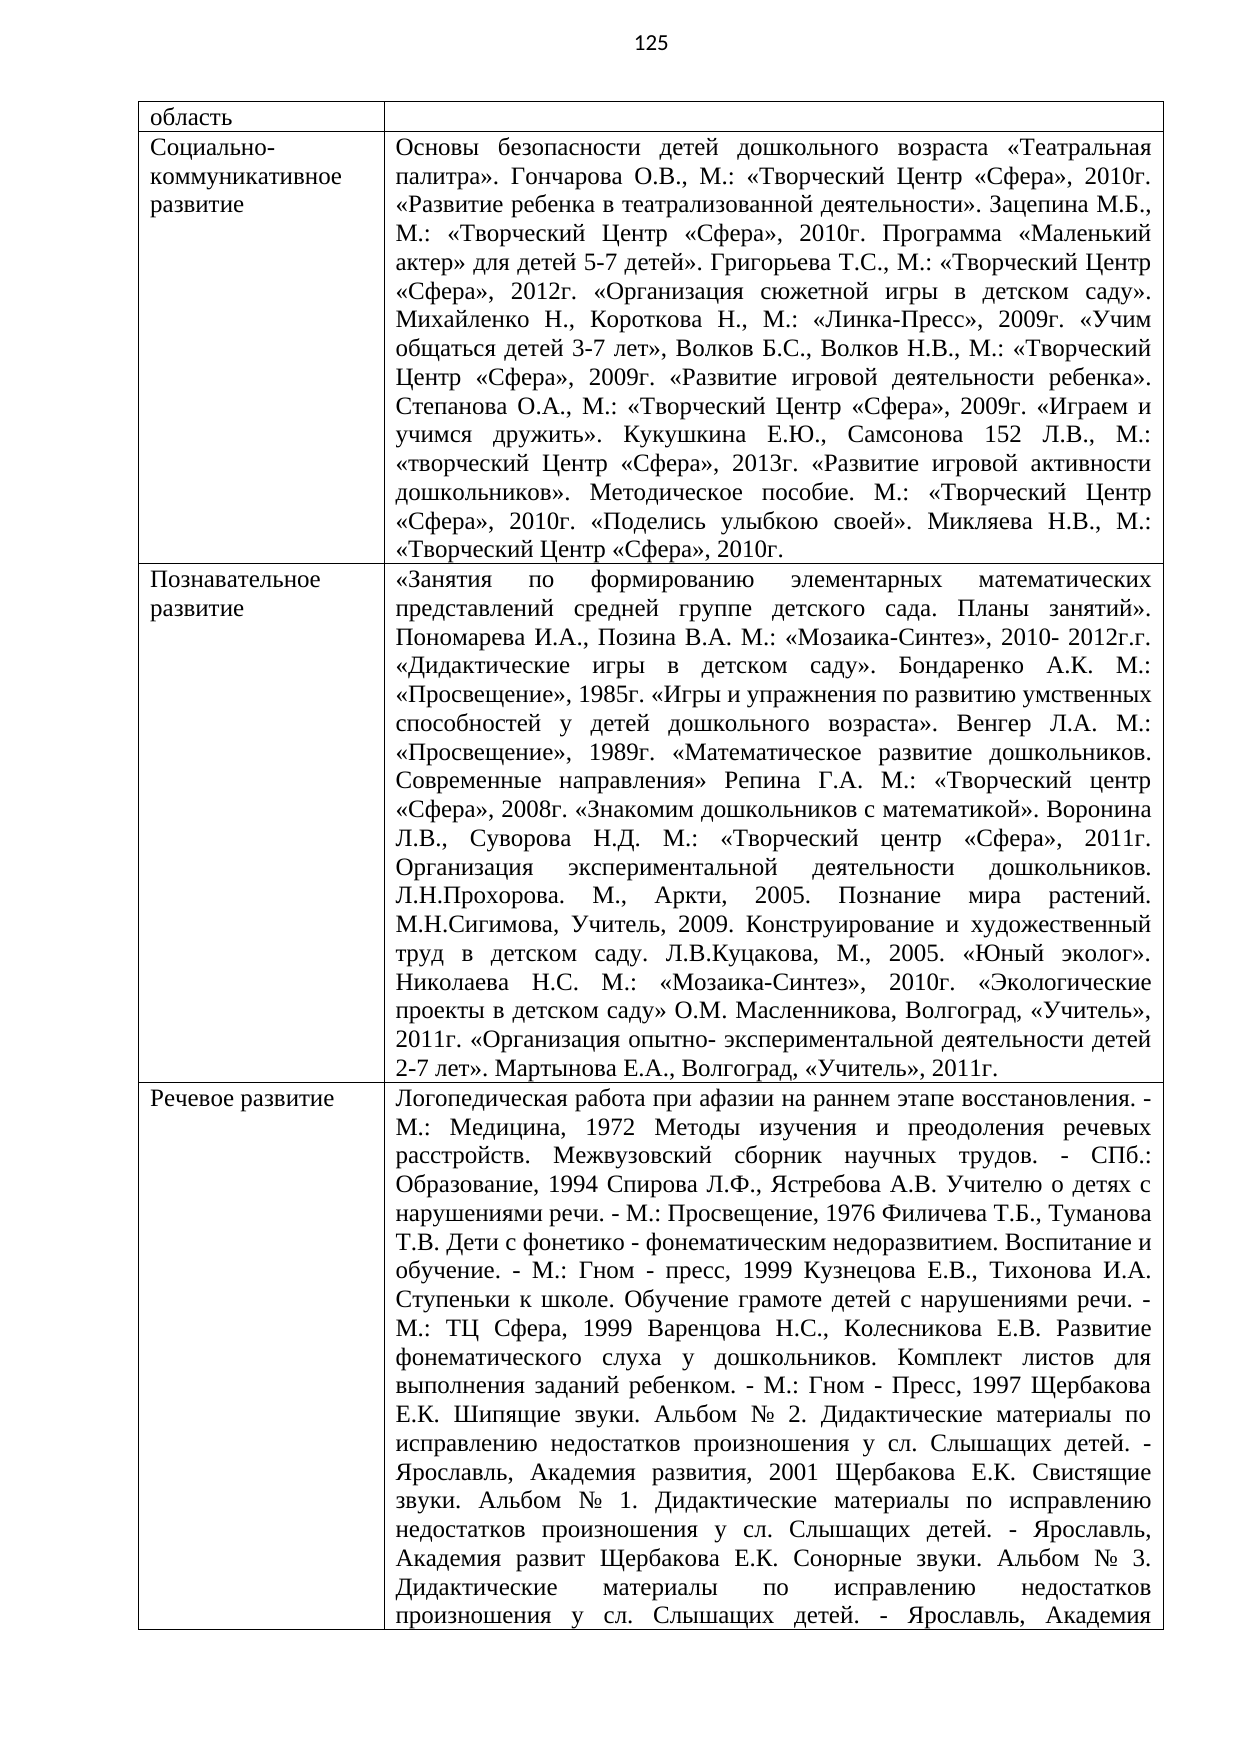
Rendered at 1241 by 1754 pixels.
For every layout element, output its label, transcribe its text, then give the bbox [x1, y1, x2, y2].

table_cell Речевое развитие [139, 1083, 384, 1629]
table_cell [385, 1083, 1163, 1629]
table_cell Познавательное развитие [139, 564, 384, 1082]
table_cell Социально- коммуникативное развитие [139, 132, 384, 563]
table_cell Основы безопасности детей дошкольного возраста «Театральная палитра». Гончарова О.В., М.: «Творческий Центр «Сфера», 2010г. «Развитие ребенка в театрализованной деятельности». Зацепина М.Б., М.: «Творческий Центр «Сфера», 2010г. Программа «Маленький актер» для детей 5-7 детей». Григорьева Т.С., М.: «Творческий Центр «Сфера», 2012г. «Организация сюжетной игры в детском саду». Михайленко Н., Короткова Н., М.: «Линка-Пресс», 2009г. «Учим общаться детей 3-7 лет», Волков Б.С., Волков Н.В., М.: «Творческий Центр «Сфера», 2009г. «Развитие игровой деятельности ребенка». Степанова О.А., М.: «Творческий Центр «Сфера», 2009г. «Играем и учимся дружить». Кукушкина Е.Ю., Самсонова 152 Л.В., М.: «творческий Центр «Сфера», 2013г. «Развитие игровой активности дошкольников». Методическое пособие. М.: «Творческий Центр «Сфера», 2010г. «Поделись улыбкою своей». Микляева Н.В., М.: «Творческий Центр «Сфера», 2010г. [385, 132, 1163, 563]
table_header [385, 102, 1163, 131]
table_cell «Занятия по формированию элементарных математических представлений средней группе детского сада. Планы занятий». Пономарева И.А., Позина В.А. М.: «Мозаика-Синтез», 2010- 2012г.г. «Дидактические игры в детском саду». Бондаренко А.К. М.: «Просвещение», 1985г. «Игры и упражнения по развитию умственных способностей у детей дошкольного возраста». Венгер Л.А. М.: «Просвещение», 1989г. «Математическое развитие дошкольников. Современные направления» Репина Г.А. М.: «Творческий центр «Сфера», 2008г. «Знакомим дошкольников с математикой». Воронина Л.В., Суворова Н.Д. М.: «Творческий центр «Сфера», 2011г. Организация экспериментальной деятельности дошкольников. Л.Н.Прохорова. М., Аркти, 2005. Познание мира растений. М.Н.Сигимова, Учитель, 2009. Конструирование и художественный труд в детском саду. Л.В.Куцакова, М., 2005. «Юный эколог». Николаева Н.С. М.: «Мозаика-Синтез», 2010г. «Экологические проекты в детском саду» О.М. Масленникова, Волгоград, «Учитель», 2011г. «Организация опытно- экспериментальной деятельности детей 2-7 лет». Мартынова Е.А., Волгоград, «Учитель», 2011г. [385, 564, 1163, 1082]
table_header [139, 102, 384, 131]
